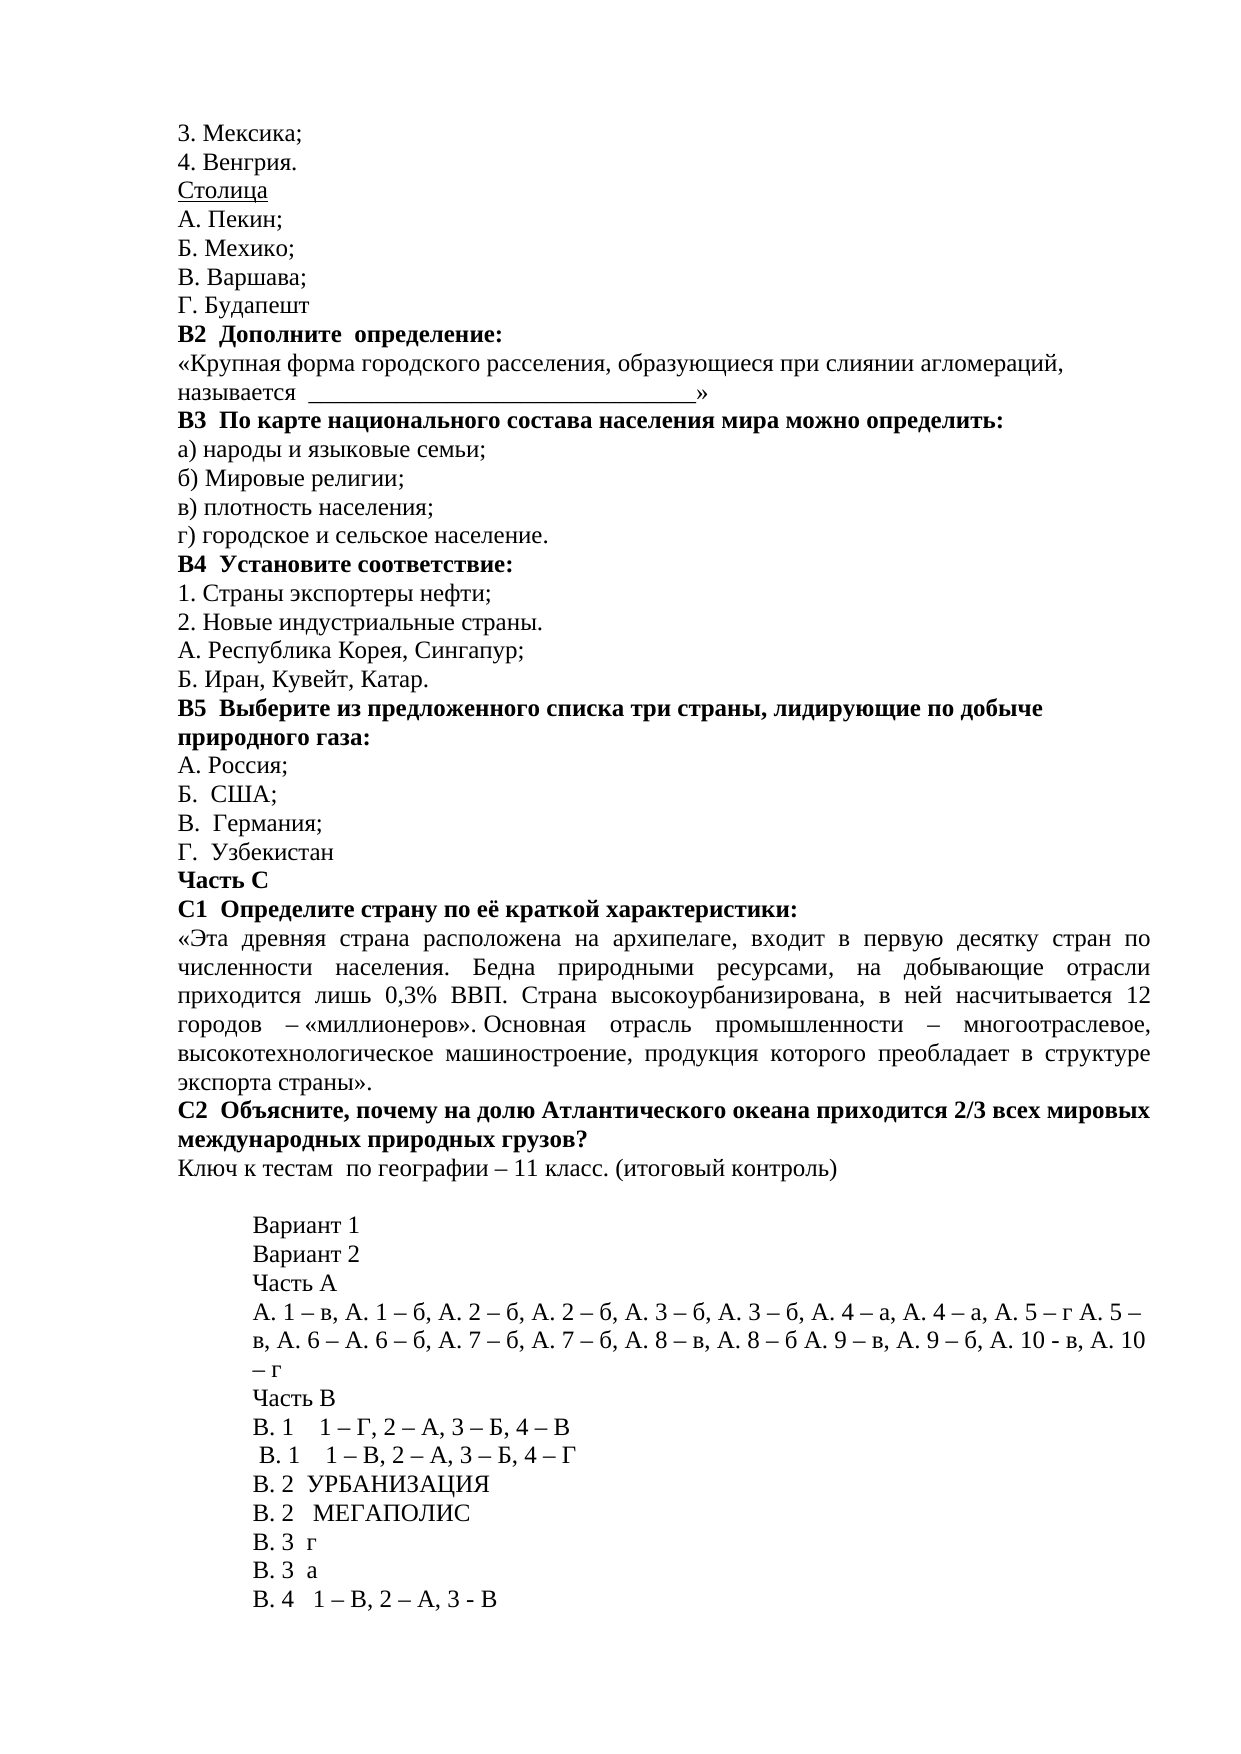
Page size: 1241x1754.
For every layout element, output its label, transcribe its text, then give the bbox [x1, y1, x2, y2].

text А. Пекин; [177, 204, 1152, 233]
text «Крупная форма городского расселения, образующиеся при слиянии агломераций, называется _______________________________» [177, 348, 1152, 406]
text В. 4 1 – В, 2 – А, 3 - В [252, 1584, 1152, 1613]
text А. Россия; [177, 751, 1152, 779]
text В5 Выберите из предложенного списка три страны, лидирующие по добыче природного газа: [177, 693, 1152, 751]
text 1. Страны экспортеры нефти; [177, 578, 1152, 607]
text а) народы и языковые семьи; [177, 434, 1152, 463]
text В3 По карте национального состава населения мира можно определить: [177, 406, 1152, 434]
text Вариант 2 [252, 1239, 1152, 1268]
text В. 1 1 – Г, 2 – А, 3 – Б, 4 – В [252, 1412, 1152, 1441]
text С1 Определите страну по её краткой характеристики: [177, 894, 1152, 923]
text «Эта древняя страна расположена на архипелаге, входит в первую десятку стран по численности населения. Бедна природными ресурсами, на добывающие отрасли приходится лишь 0,3% ВВП. Страна высокоурбанизирована, в ней насчитывается 12 городов – «миллионеров». Основная отрасль промышленности – многоотраслевое, высокотехнологическое машиностроение, продукция которого преобладает в структуре экспорта страны». [177, 923, 1152, 1096]
text С2 Объясните, почему на долю Атлантического океана приходится 2/3 всех мировых международных природных грузов? [177, 1096, 1152, 1153]
text 3. Мексика; [177, 118, 1152, 147]
text 4. Венгрия. [177, 147, 1152, 176]
text В. Варшава; [177, 262, 1152, 291]
text В. 3 г [252, 1527, 1152, 1556]
text Часть А [252, 1268, 1152, 1297]
text В. 2 УРБАНИЗАЦИЯ [252, 1469, 1152, 1498]
text В. 2 МЕГАПОЛИС [252, 1498, 1152, 1527]
text Г. Будапешт [177, 291, 1152, 319]
text в) плотность населения; [177, 492, 1152, 521]
text Столица [177, 176, 1152, 204]
text Г. Узбекистан [177, 837, 1152, 866]
text б) Мировые религии; [177, 463, 1152, 492]
text 2. Новые индустриальные страны. [177, 607, 1152, 636]
text Б. США; [177, 779, 1152, 808]
text Б. Иран, Кувейт, Катар. [177, 664, 1152, 693]
text В2 Дополните определение: [177, 319, 1152, 348]
text В. Германия; [177, 808, 1152, 837]
text г) городское и сельское население. [177, 521, 1152, 549]
text А. 1 – в, А. 1 – б, А. 2 – б, А. 2 – б, А. 3 – б, А. 3 – б, А. 4 – а, А. 4 – а, А. 5 – г А. 5 – в, А. 6 – А. 6 – б, А. 7 – б, А. 7 – б, А. 8 – в, А. 8 – б А. 9 – в, А. 9 – б, А. 10 - в, А. 10 – г [252, 1297, 1152, 1383]
text В. 1 1 – В, 2 – А, 3 – Б, 4 – Г [252, 1441, 1152, 1469]
text А. Республика Корея, Сингапур; [177, 636, 1152, 664]
text Часть С [177, 866, 1152, 894]
text Часть В [252, 1383, 1152, 1412]
text Б. Мехико; [177, 233, 1152, 262]
text В. 3 а [252, 1556, 1152, 1584]
text Ключ к тестам по географии – 11 класс. (итоговый контроль) [177, 1153, 1152, 1182]
text В4 Установите соответствие: [177, 549, 1152, 578]
text Вариант 1 [252, 1211, 1152, 1239]
